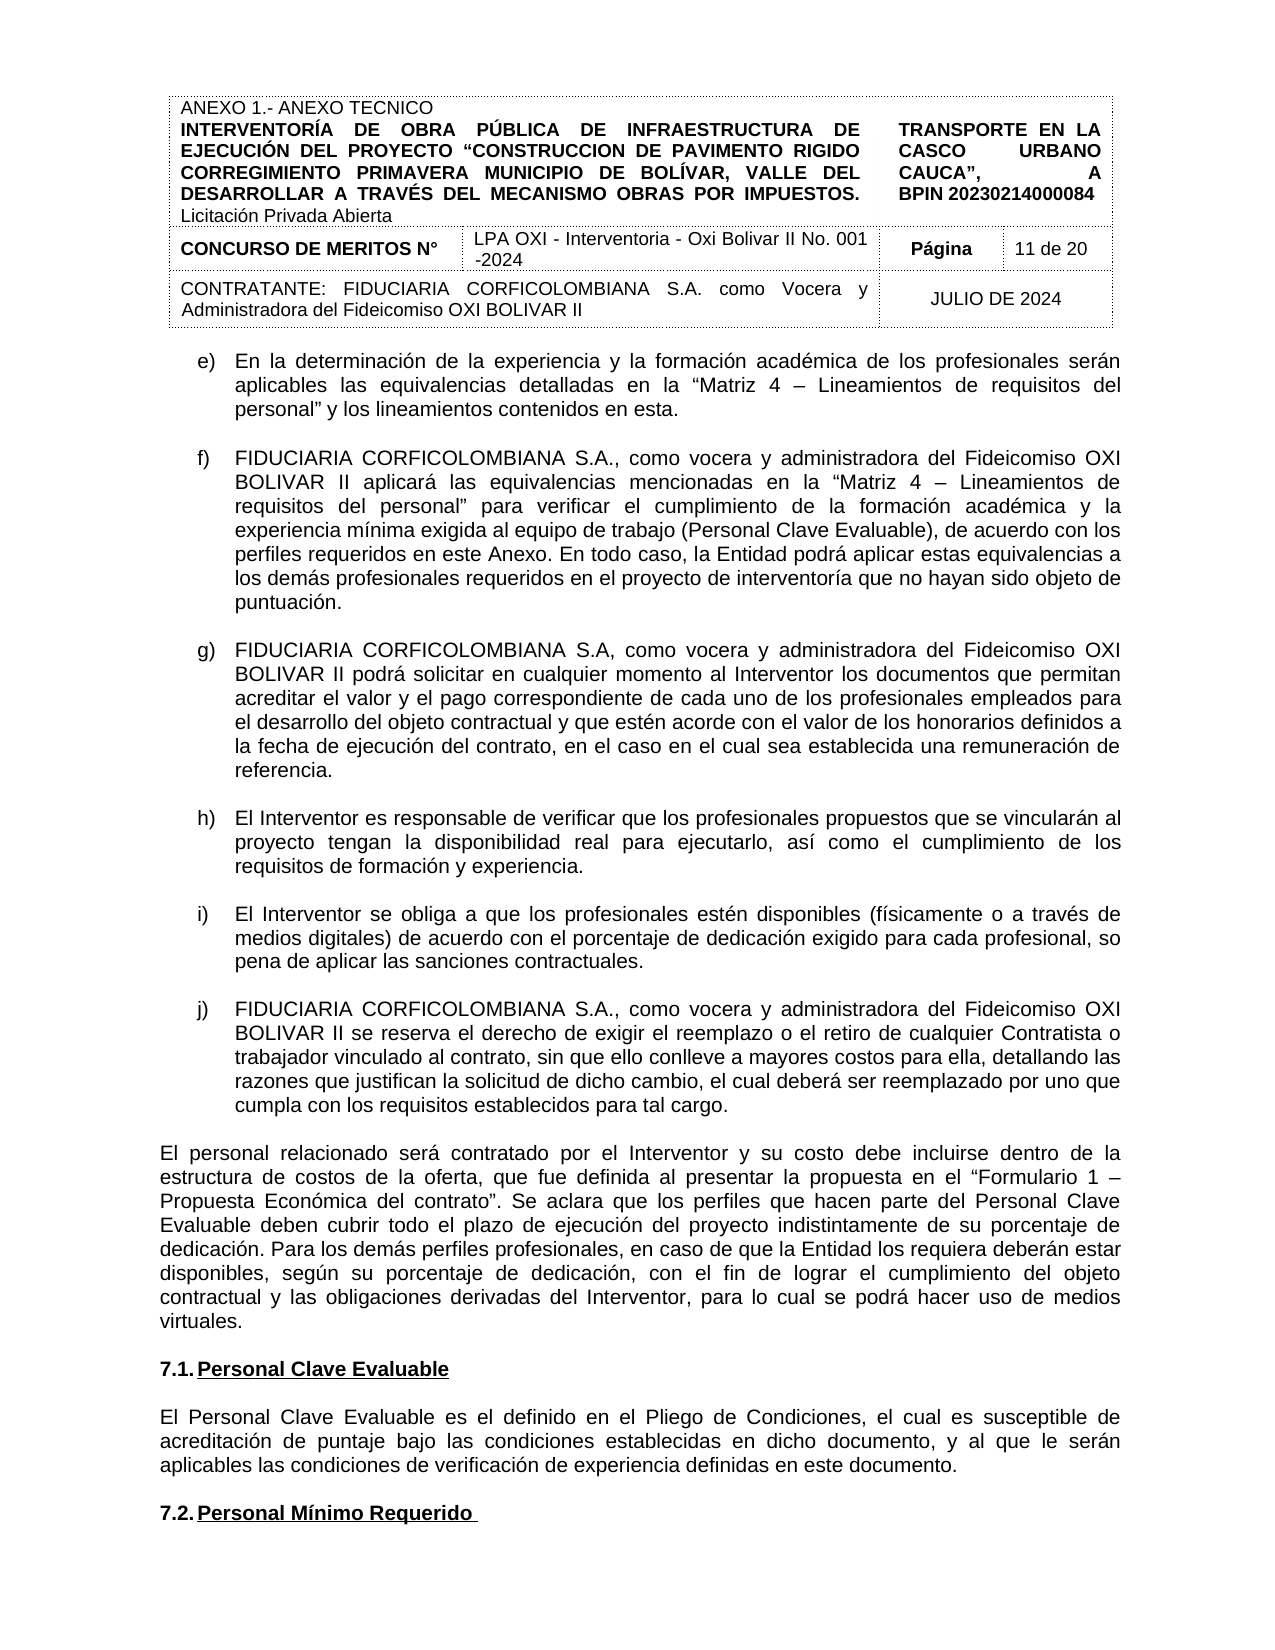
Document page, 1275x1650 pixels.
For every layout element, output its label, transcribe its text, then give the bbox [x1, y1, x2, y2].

list FIDUCIARIA CORFICOLOMBIANA S.A., como vocera y administradora del Fideicomiso OXI BOLIVAR II aplicará las equivalencias mencionadas en la “Matriz 4 – Lineamientos de requisitos del personal” para verificar el cumplimiento de la formación académica y la experiencia mínima exigida al equipo de trabajo (Personal Clave Evaluable), de acuerdo con los perfiles requeridos en este Anexo. En todo caso, la Entidad podrá aplicar estas equivalencias a los demás profesionales requeridos en el proyecto de interventoría que no hayan sido objeto de puntuación. [197, 446, 1122, 614]
list El Interventor se obliga a que los profesionales estén disponibles (físicamente o a través de medios digitales) de acuerdo con el porcentaje de dedicación exigido para cada profesional, so pena de aplicar las sanciones contractuales. [197, 901, 1122, 973]
list FIDUCIARIA CORFICOLOMBIANA S.A, como vocera y administradora del Fideicomiso OXI BOLIVAR II podrá solicitar en cualquier momento al Interventor los documentos que permitan acreditar el valor y el pago correspondiente de cada uno de los profesionales empleados para el desarrollo del objeto contractual y que estén acorde con el valor de los honorarios definidos a la fecha de ejecución del contrato, en el caso en el cual sea establecida una remuneración de referencia. [197, 638, 1122, 782]
text El personal relacionado será contratado por el Interventor y su costo debe incluirse dentro de la estructura de costos de la oferta, que fue definida al presentar la propuesta en el “Formulario 1 – Propuesta Económica del contrato”. Se aclara que los perfiles que hacen parte del Personal Clave Evaluable deben cubrir todo el plazo de ejecución del proyecto indistintamente de su porcentaje de dedicación. Para los demás perfiles profesionales, en caso de que la Entidad los requiera deberán estar disponibles, según su porcentaje de dedicación, con el fin de lograr el cumplimiento del objeto contractual y las obligaciones derivadas del Interventor, para lo cual se podrá hacer uso de medios virtuales. [159, 1141, 1122, 1333]
list En la determinación de la experiencia y la formación académica de los profesionales serán aplicables las equivalencias detalladas en la “Matriz 4 – Lineamientos de requisitos del personal” y los lineamientos contenidos en esta. [197, 348, 1122, 420]
list El Interventor es responsable de verificar que los profesionales propuestos que se vincularán al proyecto tengan la disponibilidad real para ejecutarlo, así como el cumplimiento de los requisitos de formación y experiencia. [197, 806, 1122, 877]
list Personal Mínimo Requerido [159, 1500, 1122, 1524]
list Personal Clave Evaluable [159, 1357, 1122, 1381]
list FIDUCIARIA CORFICOLOMBIANA S.A., como vocera y administradora del Fideicomiso OXI BOLIVAR II se reserva el derecho de exigir el reemplazo o el retiro de cualquier Contratista o trabajador vinculado al contrato, sin que ello conlleve a mayores costos para ella, detallando las razones que justifican la solicitud de dicho cambio, el cual deberá ser reemplazado por uno que cumpla con los requisitos establecidos para tal cargo. [197, 997, 1122, 1117]
text El Personal Clave Evaluable es el definido en el Pliego de Condiciones, el cual es susceptible de acreditación de puntaje bajo las condiciones establecidas en dicho documento, y al que le serán aplicables las condiciones de verificación de experiencia definidas en este documento. [159, 1404, 1122, 1476]
